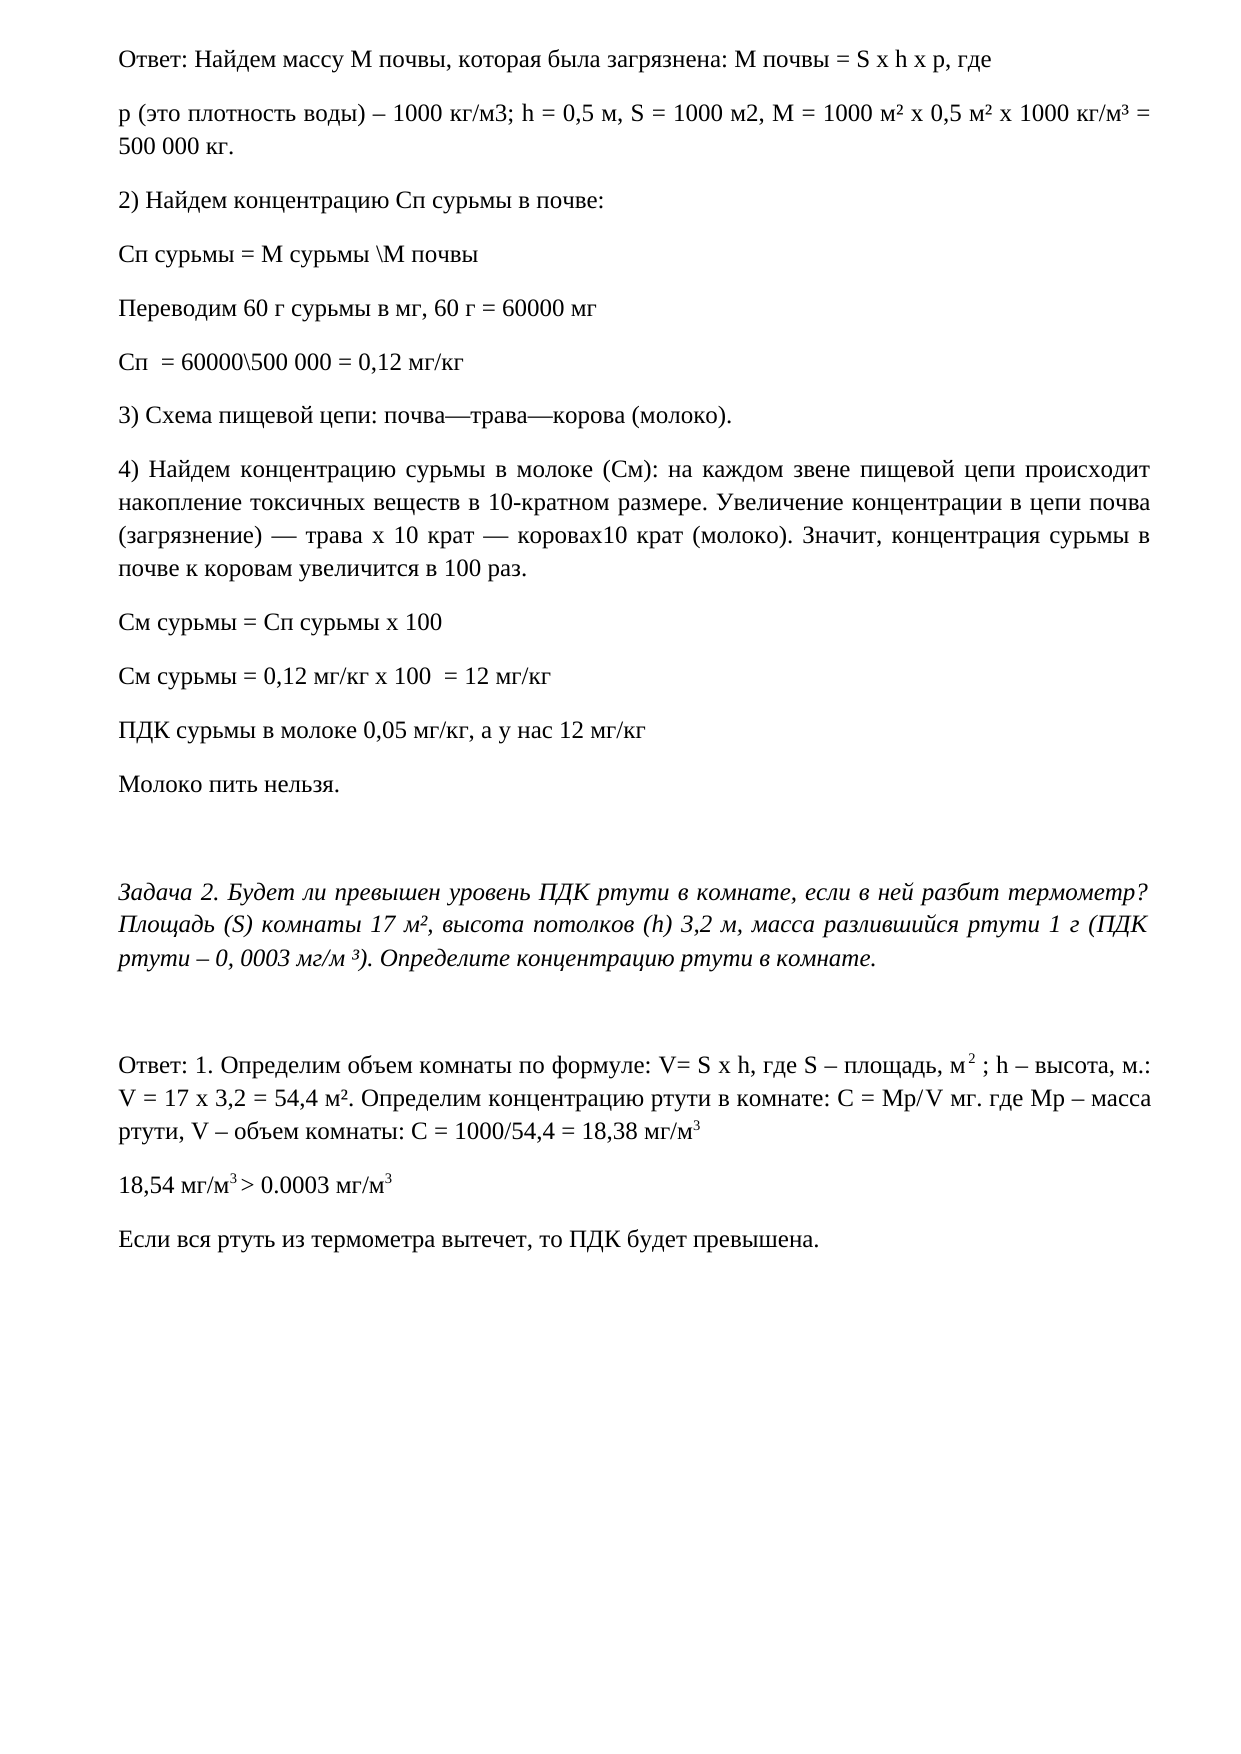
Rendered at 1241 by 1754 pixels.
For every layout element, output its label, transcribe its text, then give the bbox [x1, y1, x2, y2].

text Ответ: 1. Определим объем комнаты по формуле: V= S х h, где S – площадь, м2 ; h – высота, м.: V = 17 х 3,2 = 54,4 м². Определим концентрацию ртути в комнате: С = Мр/V мг. где Мр – масса ртути, V – объем комнаты: С = 1000/54,4 = 18,38 мг/м3 [118, 1050, 1152, 1145]
text См сурьмы = 0,12 мг/кг х 100 = 12 мг/кг [118, 661, 1152, 690]
text См сурьмы = Сп сурьмы х 100 [118, 607, 1152, 636]
text ПДК сурьмы в молоке 0,05 мг/кг, а у нас 12 мг/кг [118, 715, 1152, 744]
text 4) Найдем концентрацию сурьмы в молоке (См): на каждом звене пищевой цепи происходит накопление токсичных веществ в 10-кратном размере. Увеличение концентрации в цепи почва (загрязнение) — трава х 10 крат — коровах10 крат (молоко). Значит, концентрация сурьмы в почве к коровам увеличится в 100 раз. [118, 454, 1152, 582]
text Если вся ртуть из термометра вытечет, то ПДК будет превышена. [118, 1224, 1152, 1253]
text Ответ: Найдем массу М почвы, которая была загрязнена: М почвы = S х h х р, где [118, 44, 1152, 73]
text Сп сурьмы = М сурьмы \М почвы [118, 239, 1152, 268]
text р (это плотность воды) – 1000 кг/м3; h = 0,5 м, S = 1000 м2, М = 1000 м² х 0,5 м² х 1000 кг/м³ = 500 000 кг. [118, 98, 1152, 160]
text 2) Найдем концентрацию Сп сурьмы в почве: [118, 185, 1152, 214]
text 18,54 мг/м3 > 0.0003 мг/м3 [118, 1170, 1152, 1199]
text Сп = 60000\500 000 = 0,12 мг/кг [118, 347, 1152, 375]
list Задача 2. Будет ли превышен уровень ПДК ртути в комнате, если в ней разбит термометр? Площадь (S) комнаты 17 м², высота потолков (h) 3,2 м, масса разлившийся ртути 1 г (ПДК ртути – 0, 0003 мг/м ³). Определите концентрацию ртути в комнате. [118, 877, 1152, 971]
text 3) Схема пищевой цепи: почва—трава—корова (молоко). [118, 401, 1152, 429]
text Молоко пить нельзя. [118, 769, 1152, 798]
text Переводим 60 г сурьмы в мг, 60 г = 60000 мг [118, 293, 1152, 322]
